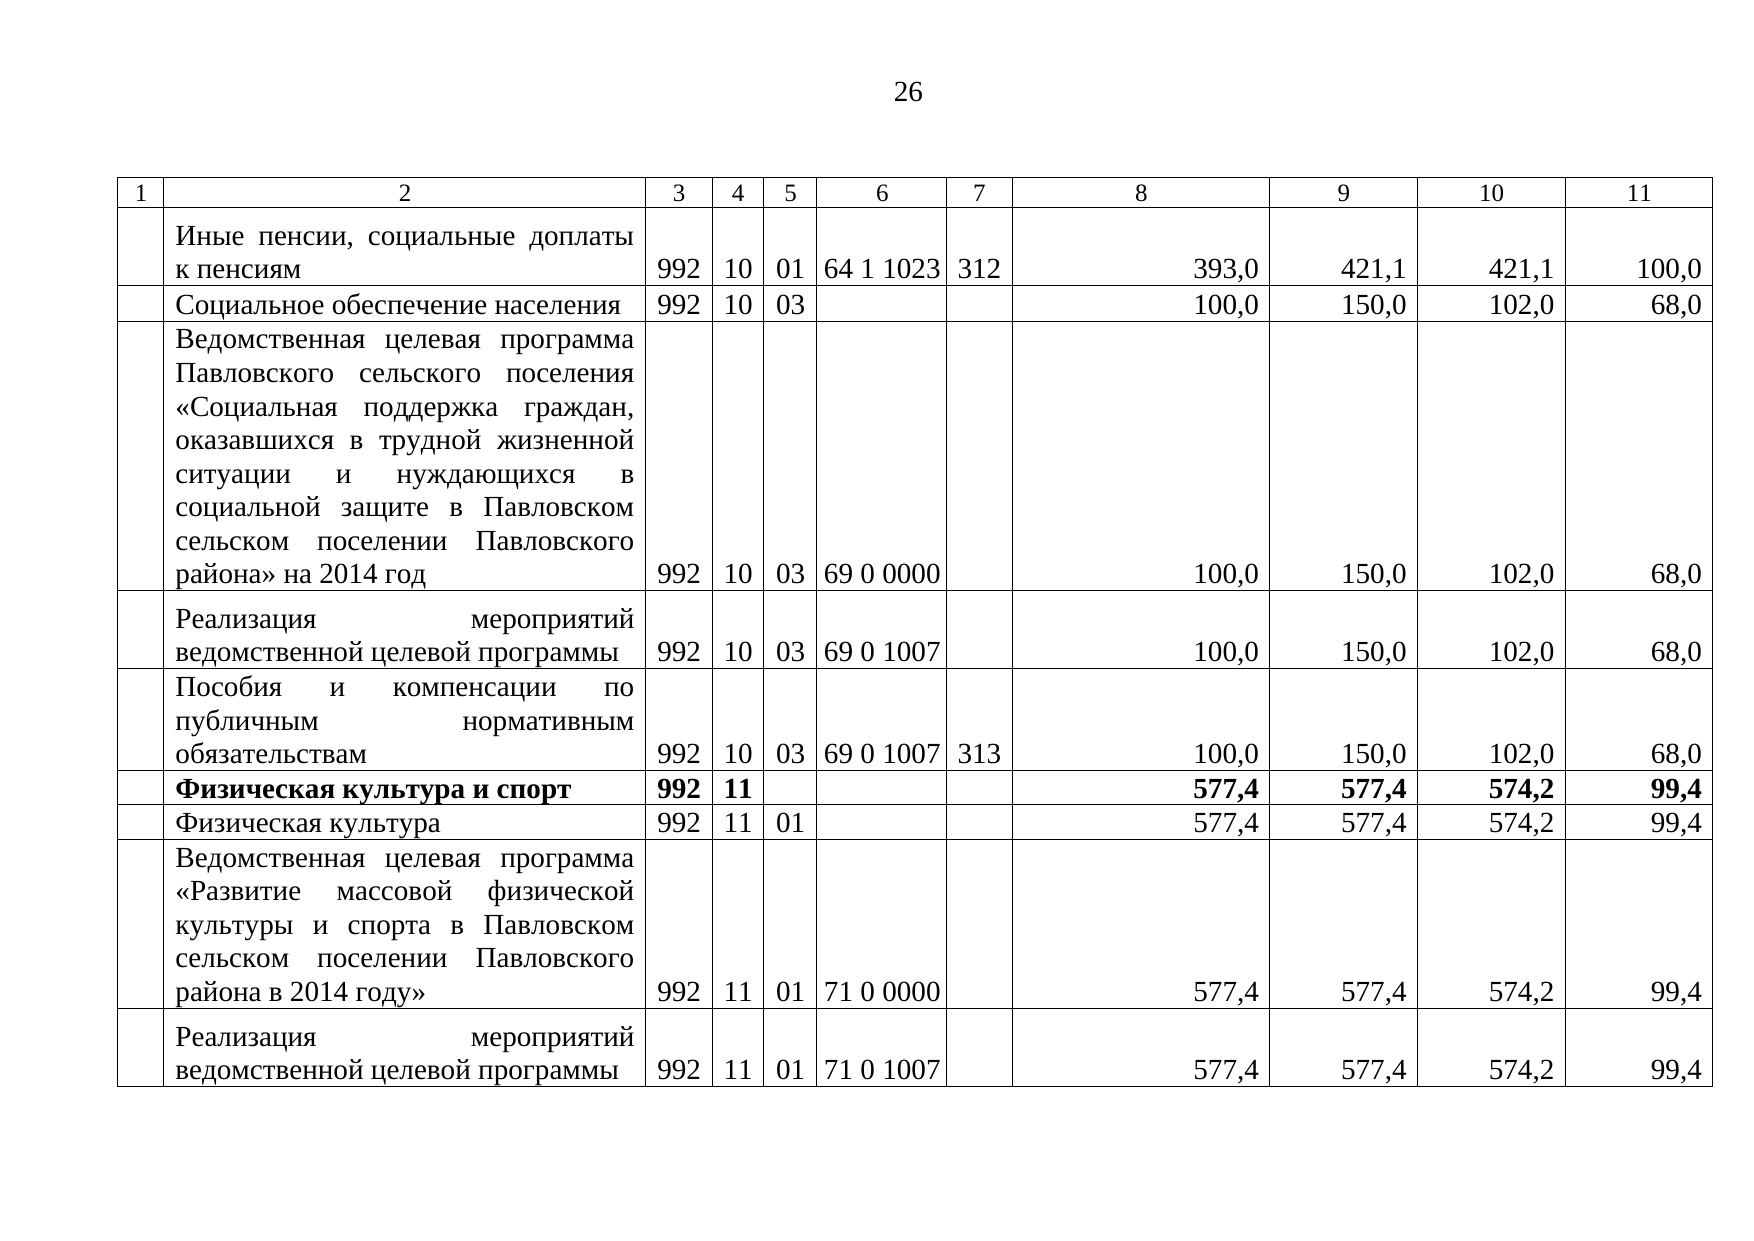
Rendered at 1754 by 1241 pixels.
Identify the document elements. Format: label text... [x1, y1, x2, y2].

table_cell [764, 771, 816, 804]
table_header 3 [646, 178, 712, 207]
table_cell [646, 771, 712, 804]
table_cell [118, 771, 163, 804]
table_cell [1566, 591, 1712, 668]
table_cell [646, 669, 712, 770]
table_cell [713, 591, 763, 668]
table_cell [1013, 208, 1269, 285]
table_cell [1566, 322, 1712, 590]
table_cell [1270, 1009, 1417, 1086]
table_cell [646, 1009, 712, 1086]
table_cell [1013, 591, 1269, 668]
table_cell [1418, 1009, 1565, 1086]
table_header 5 [764, 178, 816, 207]
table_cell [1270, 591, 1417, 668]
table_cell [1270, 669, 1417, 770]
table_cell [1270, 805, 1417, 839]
table_header 4 [713, 178, 763, 207]
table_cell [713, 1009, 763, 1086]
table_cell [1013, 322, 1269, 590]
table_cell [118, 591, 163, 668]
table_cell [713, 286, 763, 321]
table_header 1 [118, 178, 163, 207]
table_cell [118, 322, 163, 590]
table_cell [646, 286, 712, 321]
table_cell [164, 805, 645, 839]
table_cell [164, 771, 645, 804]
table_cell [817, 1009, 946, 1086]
table_header 9 [1270, 178, 1417, 207]
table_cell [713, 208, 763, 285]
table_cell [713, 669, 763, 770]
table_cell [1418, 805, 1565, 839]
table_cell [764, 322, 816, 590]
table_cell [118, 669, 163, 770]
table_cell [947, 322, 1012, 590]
table_header 11 [1566, 178, 1712, 207]
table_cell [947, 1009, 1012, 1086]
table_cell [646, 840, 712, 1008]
table_header 8 [1013, 178, 1269, 207]
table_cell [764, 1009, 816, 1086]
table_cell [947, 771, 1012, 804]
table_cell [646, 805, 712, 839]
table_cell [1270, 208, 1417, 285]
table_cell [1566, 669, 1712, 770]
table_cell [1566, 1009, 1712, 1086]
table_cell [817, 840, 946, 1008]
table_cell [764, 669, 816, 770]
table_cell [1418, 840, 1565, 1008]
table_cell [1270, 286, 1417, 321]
table_header 2 [164, 178, 645, 207]
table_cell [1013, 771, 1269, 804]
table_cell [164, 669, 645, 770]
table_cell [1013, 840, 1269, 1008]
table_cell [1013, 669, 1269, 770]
table_header 7 [947, 178, 1012, 207]
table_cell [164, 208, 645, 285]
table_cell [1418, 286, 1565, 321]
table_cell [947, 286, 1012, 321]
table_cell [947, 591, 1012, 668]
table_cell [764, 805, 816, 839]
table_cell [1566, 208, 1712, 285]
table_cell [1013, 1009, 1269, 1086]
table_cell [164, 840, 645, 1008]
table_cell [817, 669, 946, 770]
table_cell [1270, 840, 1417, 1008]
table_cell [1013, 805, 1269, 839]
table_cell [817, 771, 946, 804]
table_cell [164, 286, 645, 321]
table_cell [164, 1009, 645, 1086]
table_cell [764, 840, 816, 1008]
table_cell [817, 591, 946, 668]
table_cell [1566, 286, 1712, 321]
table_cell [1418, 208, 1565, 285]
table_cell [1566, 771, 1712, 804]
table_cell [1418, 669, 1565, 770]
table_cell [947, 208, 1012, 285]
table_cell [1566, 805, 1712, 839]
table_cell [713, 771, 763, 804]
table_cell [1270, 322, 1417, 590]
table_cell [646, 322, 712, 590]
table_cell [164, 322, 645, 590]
table_header 6 [817, 178, 946, 207]
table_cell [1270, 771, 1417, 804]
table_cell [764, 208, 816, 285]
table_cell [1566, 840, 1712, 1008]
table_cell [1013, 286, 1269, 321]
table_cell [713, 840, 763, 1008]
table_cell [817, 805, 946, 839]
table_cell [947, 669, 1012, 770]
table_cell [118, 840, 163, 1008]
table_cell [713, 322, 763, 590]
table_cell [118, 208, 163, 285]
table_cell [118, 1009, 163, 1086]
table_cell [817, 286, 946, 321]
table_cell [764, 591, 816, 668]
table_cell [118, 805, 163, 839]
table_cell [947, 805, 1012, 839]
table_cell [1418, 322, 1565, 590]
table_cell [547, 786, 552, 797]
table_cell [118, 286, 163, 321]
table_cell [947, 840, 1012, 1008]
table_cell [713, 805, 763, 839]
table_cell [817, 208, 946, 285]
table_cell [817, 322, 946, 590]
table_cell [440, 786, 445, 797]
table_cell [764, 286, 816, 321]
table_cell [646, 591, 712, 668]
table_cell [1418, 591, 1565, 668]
table_header 10 [1418, 178, 1565, 207]
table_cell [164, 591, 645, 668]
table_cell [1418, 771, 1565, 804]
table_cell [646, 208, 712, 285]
